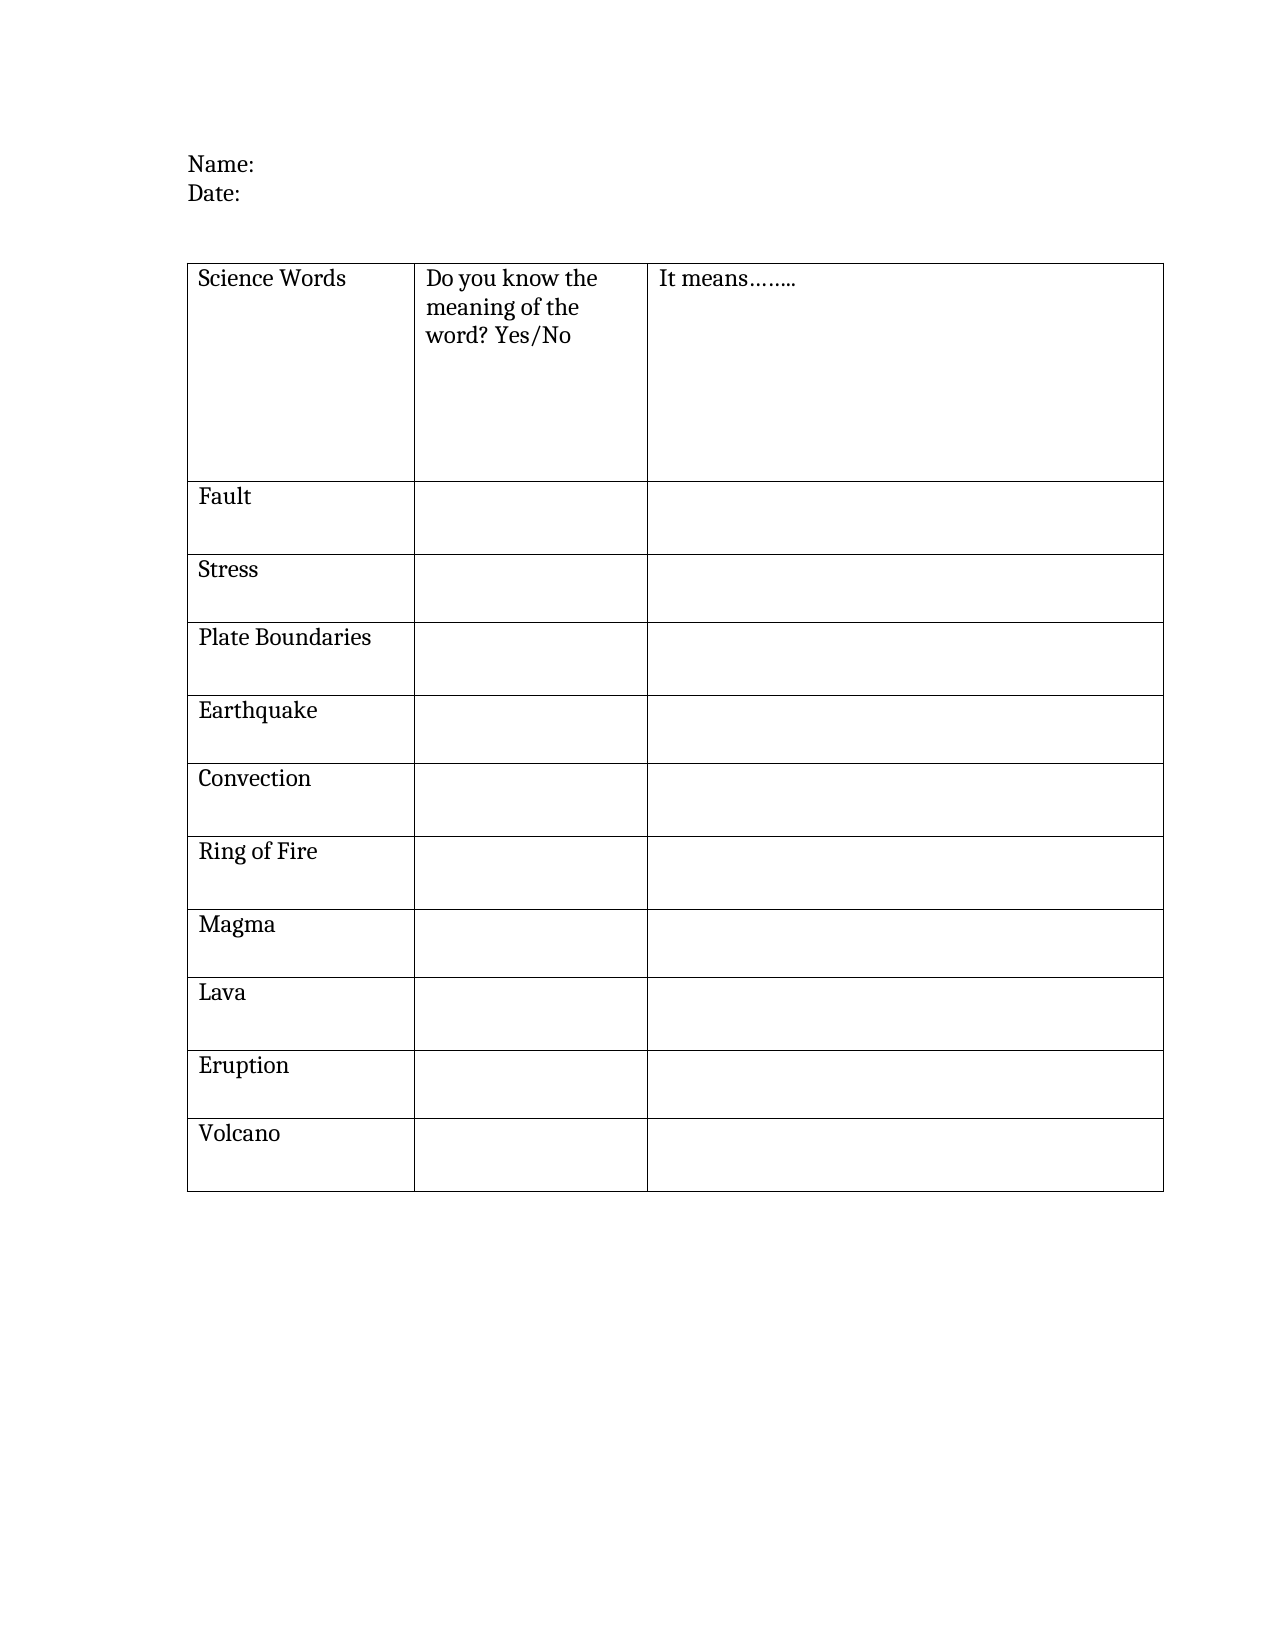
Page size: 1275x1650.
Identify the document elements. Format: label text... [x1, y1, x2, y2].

text Date: [187, 179, 1087, 207]
table_cell [648, 837, 1163, 909]
table_cell Ring of Fire [188, 837, 414, 909]
table_cell Plate Boundaries [188, 623, 414, 695]
table_cell [415, 910, 647, 977]
table_cell Stress [188, 555, 414, 622]
table_cell [415, 555, 647, 622]
table_cell Fault [188, 482, 414, 554]
table_cell [415, 978, 647, 1050]
table_cell Eruption [188, 1051, 414, 1118]
table_cell Earthquake [188, 696, 414, 763]
table_header It means…….. [648, 264, 1163, 481]
table_cell [415, 623, 647, 695]
table_cell [415, 1119, 647, 1191]
table_cell [415, 696, 647, 763]
table_cell [648, 1119, 1163, 1191]
table_cell [415, 482, 647, 554]
table_cell Lava [188, 978, 414, 1050]
table_cell [648, 555, 1163, 622]
table_cell [415, 764, 647, 836]
table_header Science Words [188, 264, 414, 481]
table_cell Volcano [188, 1119, 414, 1191]
table_cell [648, 910, 1163, 977]
table_cell [415, 837, 647, 909]
table_cell [415, 1051, 647, 1118]
table_cell [648, 623, 1163, 695]
table_header Do you know the meaning of the word? Yes/No [415, 264, 647, 481]
table_cell Magma [188, 910, 414, 977]
table_cell Convection [188, 764, 414, 836]
table_cell [648, 764, 1163, 836]
table_cell [648, 1051, 1163, 1118]
text Name: [187, 150, 1087, 179]
table_cell [648, 696, 1163, 763]
table_cell [648, 978, 1163, 1050]
table_cell [648, 482, 1163, 554]
